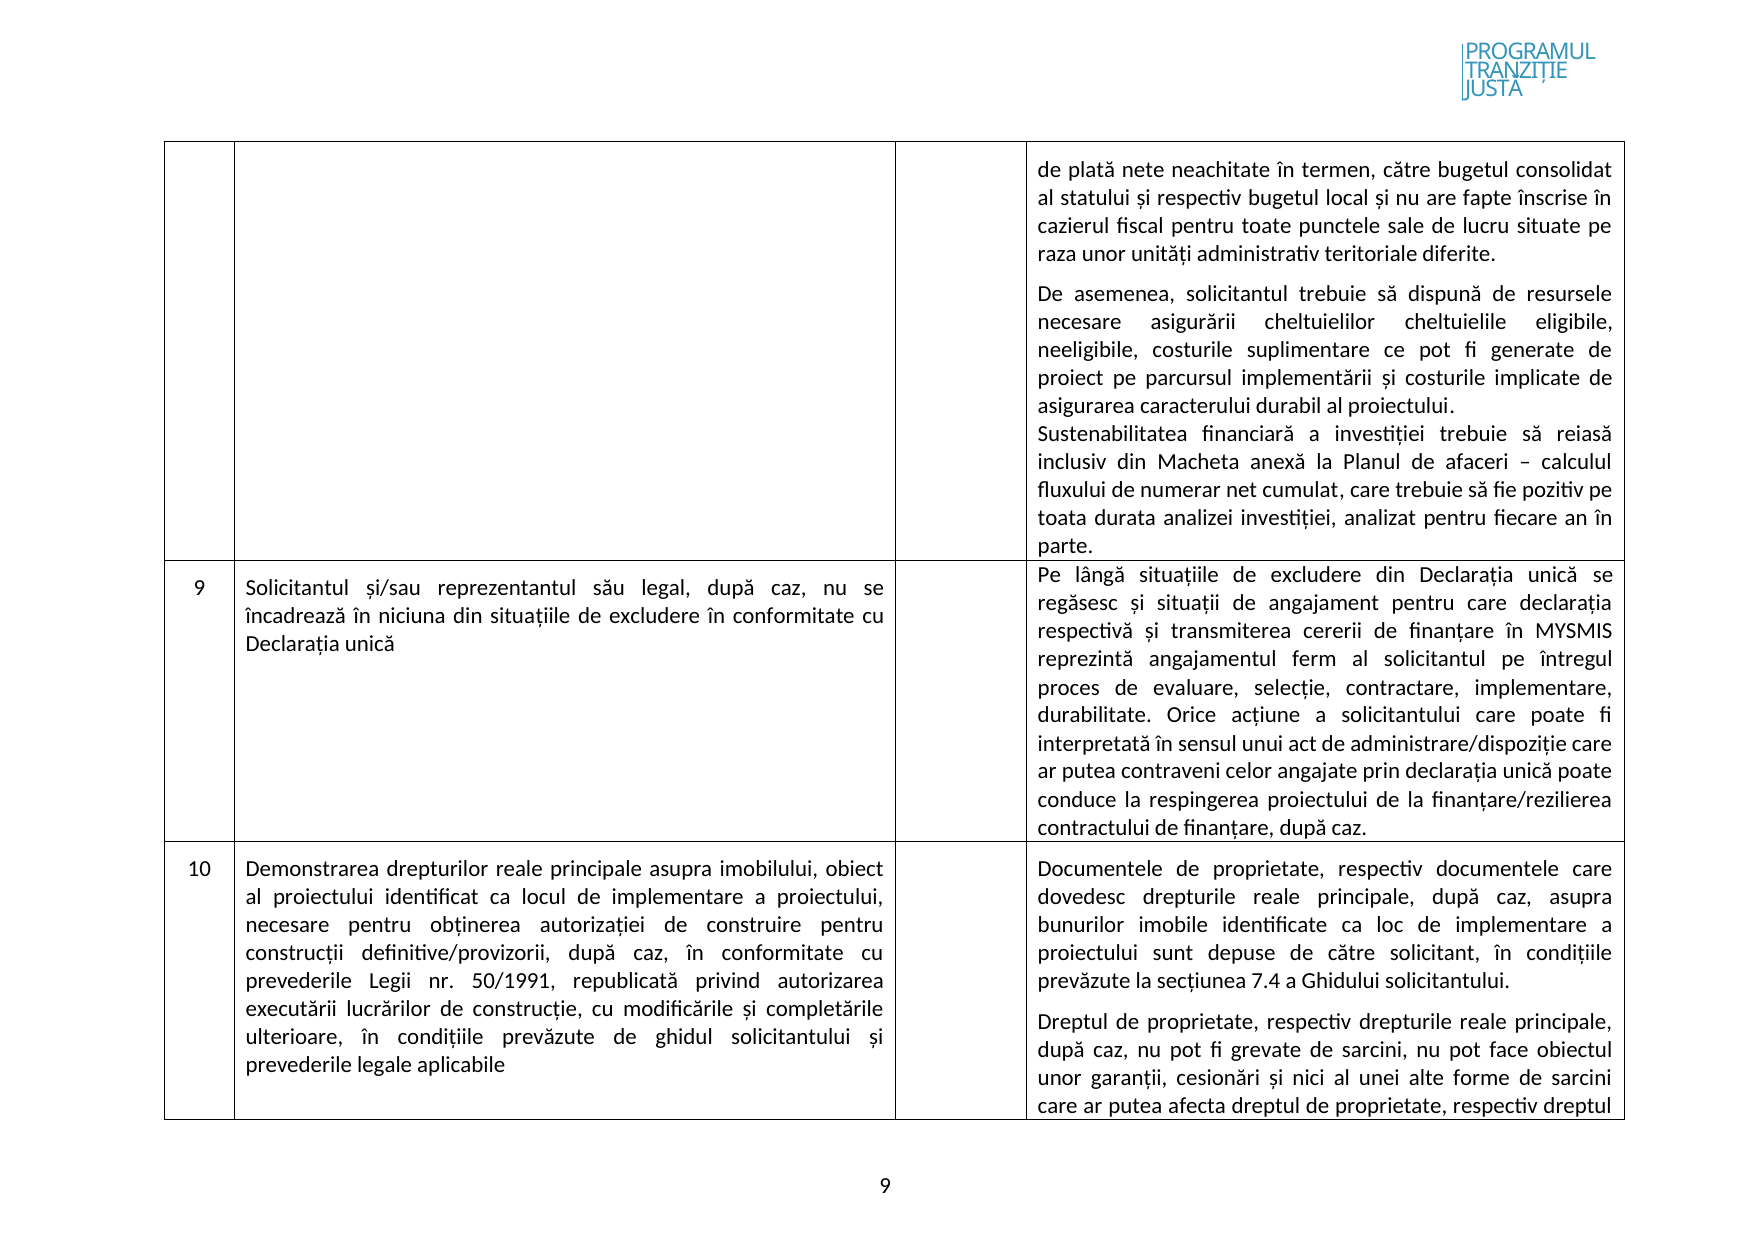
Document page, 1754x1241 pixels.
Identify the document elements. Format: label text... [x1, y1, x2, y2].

table_cell 10 [165, 842, 234, 1119]
table_cell [896, 142, 1026, 559]
table_cell Solicitantul şi/sau reprezentantul său legal, după caz, nu se încadrează în niciuna din situaţiile de excludere în conformitate cu Declarația unică [235, 561, 895, 841]
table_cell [1027, 842, 1624, 1119]
table_cell Pe lângă situațiile de excludere din Declarația unică se regăsesc și situații de angajament pentru care declarația respectivă și transmiterea cererii de finanțare în MYSMIS reprezintă angajamentul ferm al solicitantul pe întregul proces de evaluare, selecție, contractare, implementare, durabilitate. Orice acțiune a solicitantului care poate fi interpretată în sensul unui act de administrare/dispoziție care ar putea contraveni celor angajate prin declarația unică poate conduce la respingerea proiectului de la finanțare/rezilierea contractului de finanțare, după caz. [1027, 561, 1624, 841]
table_cell [896, 842, 1026, 1119]
table_cell 9 [165, 561, 234, 841]
table_cell [896, 561, 1026, 841]
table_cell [235, 142, 895, 559]
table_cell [1027, 142, 1624, 559]
table_cell 8 [165, 142, 234, 559]
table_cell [235, 842, 895, 1119]
